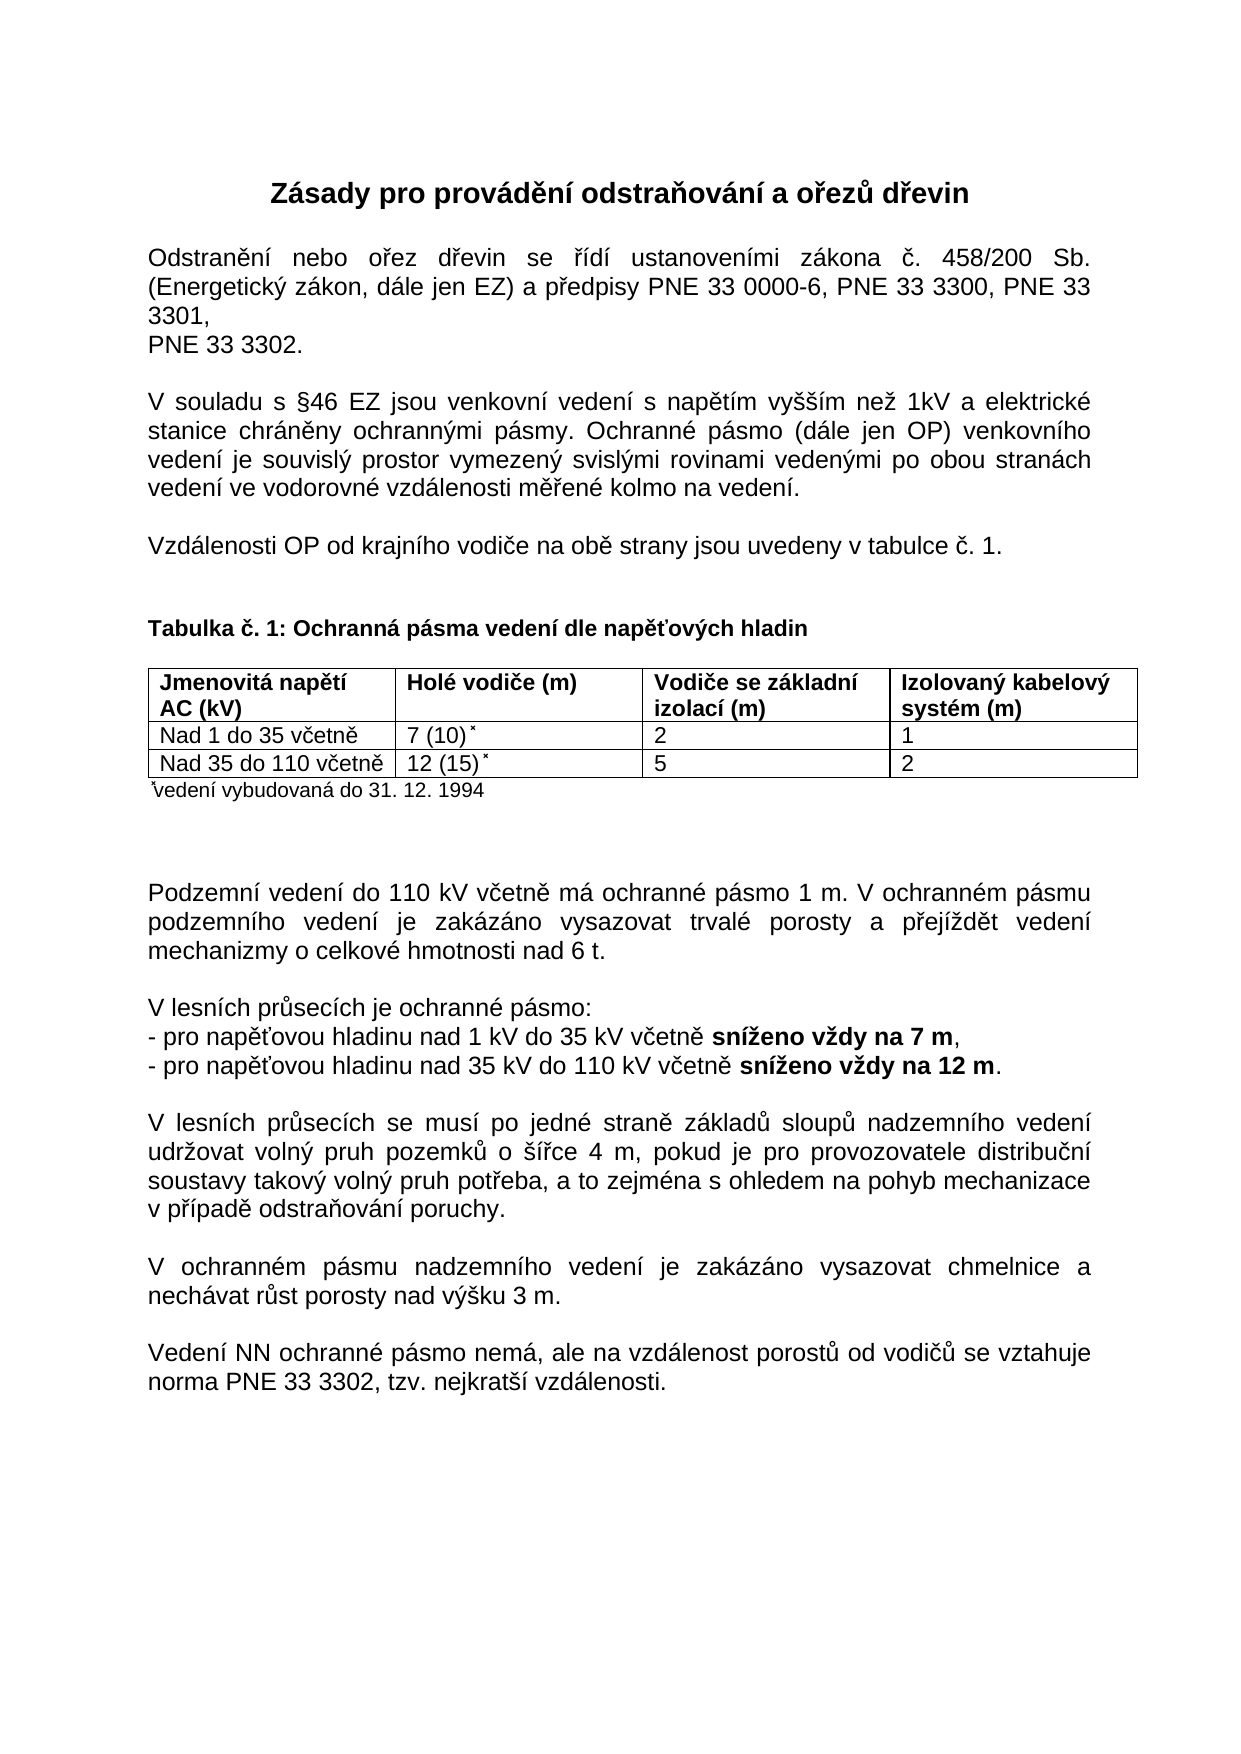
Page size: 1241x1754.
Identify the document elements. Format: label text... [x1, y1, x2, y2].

text Vedení NN ochranné pásmo nemá, ale na vzdálenost porostů od vodičů se vztahuje norma PNE 33 3302, tzv. nejkratší vzdálenosti. [148, 1338, 1093, 1396]
text Odstranění nebo ořez dřevin se řídí ustanoveními zákona č. 458/200 Sb. (Energetický zákon, dále jen EZ) a předpisy PNE 33 0000-6, PNE 33 3300, PNE 33 3301, PNE 33 3302. [148, 243, 1093, 358]
text ̽vedení vybudovaná do 31. 12. 1994 [148, 778, 1093, 802]
text V lesních průsecích se musí po jedné straně základů sloupů nadzemního vedení udržovat volný pruh pozemků o šířce 4 m, pokud je pro provozovatele distribuční soustavy takový volný pruh potřeba, a to zejména s ohledem na pohyb mechanizace v případě odstraňování poruchy. [148, 1108, 1093, 1223]
text - pro napěťovou hladinu nad 35 kV do 110 kV včetně sníženo vždy na 12 m. [148, 1051, 1093, 1079]
table_cell Nad 35 do 110 včetně [149, 750, 395, 777]
table_cell 2 [643, 722, 889, 749]
table_header Vodiče se základní izolací (m) [643, 669, 889, 721]
text Zásady pro provádění odstraňování a ořezů dřevin [148, 176, 1093, 210]
text V souladu s §46 EZ jsou venkovní vedení s napětím vyšším než 1kV a elektrické stanice chráněny ochrannými pásmy. Ochranné pásmo (dále jen OP) venkovního vedení je souvislý prostor vymezený svislými rovinami vedenými po obou stranách vedení ve vodorovné vzdálenosti měřené kolmo na vedení. [148, 387, 1093, 502]
table_cell Nad 1 do 35 včetně [149, 722, 395, 749]
table_header Izolovaný kabelový systém (m) [891, 669, 1137, 721]
text Vzdálenosti OP od krajního vodiče na obě strany jsou uvedeny v tabulce č. 1. [148, 531, 1093, 560]
text Tabulka č. 1: Ochranná pásma vedení dle napěťových hladin [148, 615, 1093, 641]
table_header Jmenovitá napětí AC (kV) [149, 669, 395, 721]
table_cell 2 [891, 750, 1137, 777]
text - pro napěťovou hladinu nad 1 kV do 35 kV včetně sníženo vždy na 7 m, [148, 1022, 1093, 1051]
text V ochranném pásmu nadzemního vedení je zakázáno vysazovat chmelnice a nechávat růst porosty nad výšku 3 m. [148, 1252, 1093, 1309]
text Podzemní vedení do 110 kV včetně má ochranné pásmo 1 m. V ochranném pásmu podzemního vedení je zakázáno vysazovat trvalé porosty a přejíždět vedení mechanizmy o celkové hmotnosti nad 6 t. [148, 878, 1093, 964]
table_cell 12 (15) ̽ [396, 750, 642, 777]
table_cell 5 [643, 750, 889, 777]
table_cell 7 (10) ̽ [396, 722, 642, 749]
table_header Holé vodiče (m) [396, 669, 642, 721]
table_cell 1 [891, 722, 1137, 749]
text V lesních průsecích je ochranné pásmo: [148, 993, 1093, 1022]
